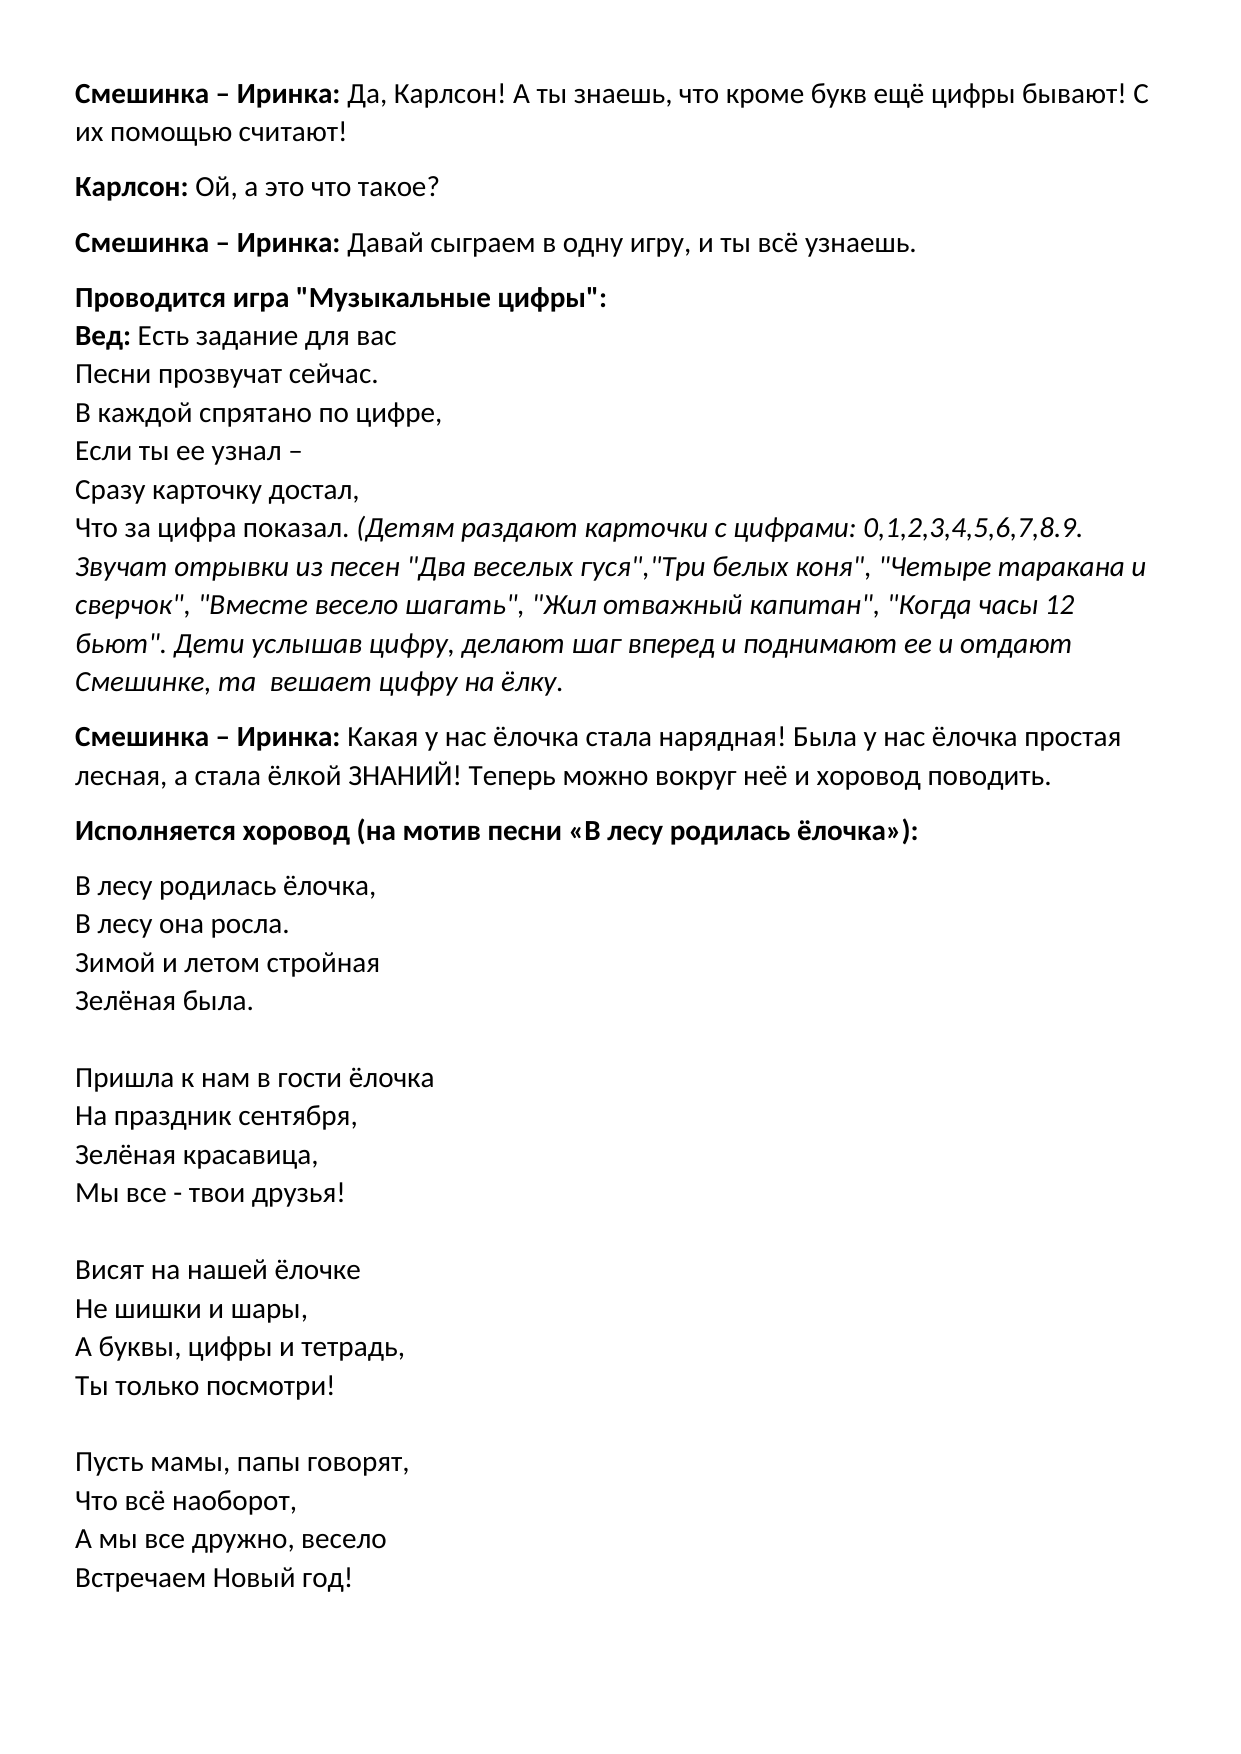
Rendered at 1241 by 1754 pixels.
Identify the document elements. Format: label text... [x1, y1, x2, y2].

text Ты только посмотри! [75, 1367, 1165, 1402]
text Висят на нашей ёлочке [75, 1251, 1165, 1287]
text Карлсон: Ой, а это что такое? [75, 168, 1165, 204]
text Пусть мамы, папы говорят, [75, 1443, 1165, 1479]
text Встречаем Новый год! [75, 1559, 1165, 1594]
text Зелёная красавица, [75, 1136, 1165, 1172]
text Смешинка – Иринка: Да, Карлсон! А ты знаешь, что кроме букв ещё цифры бывают! С их помощью считают! [75, 75, 1165, 149]
text Исполняется хоровод (на мотив песни «В лесу родилась ёлочка»): [75, 812, 1165, 847]
text Зелёная была. [75, 982, 1165, 1018]
text А мы все дружно, весело [75, 1520, 1165, 1556]
text На праздник сентября, [75, 1097, 1165, 1133]
text Что всё наоборот, [75, 1482, 1165, 1517]
text В лесу родилась ёлочка, [75, 867, 1165, 902]
text Смешинка – Иринка: Давай сыграем в одну игру, и ты всё узнаешь. [75, 224, 1165, 259]
text А буквы, цифры и тетрадь, [75, 1328, 1165, 1364]
text Смешинка – Иринка: Какая у нас ёлочка стала нарядная! Была у нас ёлочка простая лесная, а стала ёлкой ЗНАНИЙ! Теперь можно вокруг неё и хоровод поводить. [75, 718, 1165, 792]
text Проводится игра "Музыкальные цифры": Вед: Есть задание для вас Песни прозвучат сейчас. В каждой спрятано по цифре, Если ты ее узнал – Сразу карточку достал, Что за цифра показал. (Детям раздают карточки с цифрами: 0,1,2,3,4,5,6,7,8.9. Звучат отрывки из песен "Два веселых гуся","Три белых коня", "Четыре таракана и сверчок", "Вместе весело шагать", "Жил отважный капитан", "Когда часы 12 бьют". Дети услышав цифру, делают шаг вперед и поднимают ее и отдают Смешинке, та вешает цифру на ёлку. [75, 279, 1165, 699]
text Пришла к нам в гости ёлочка [75, 1059, 1165, 1095]
text Мы все - твои друзья! [75, 1174, 1165, 1210]
text В лесу она росла. [75, 905, 1165, 941]
text Зимой и летом стройная [75, 944, 1165, 979]
text Не шишки и шары, [75, 1290, 1165, 1325]
